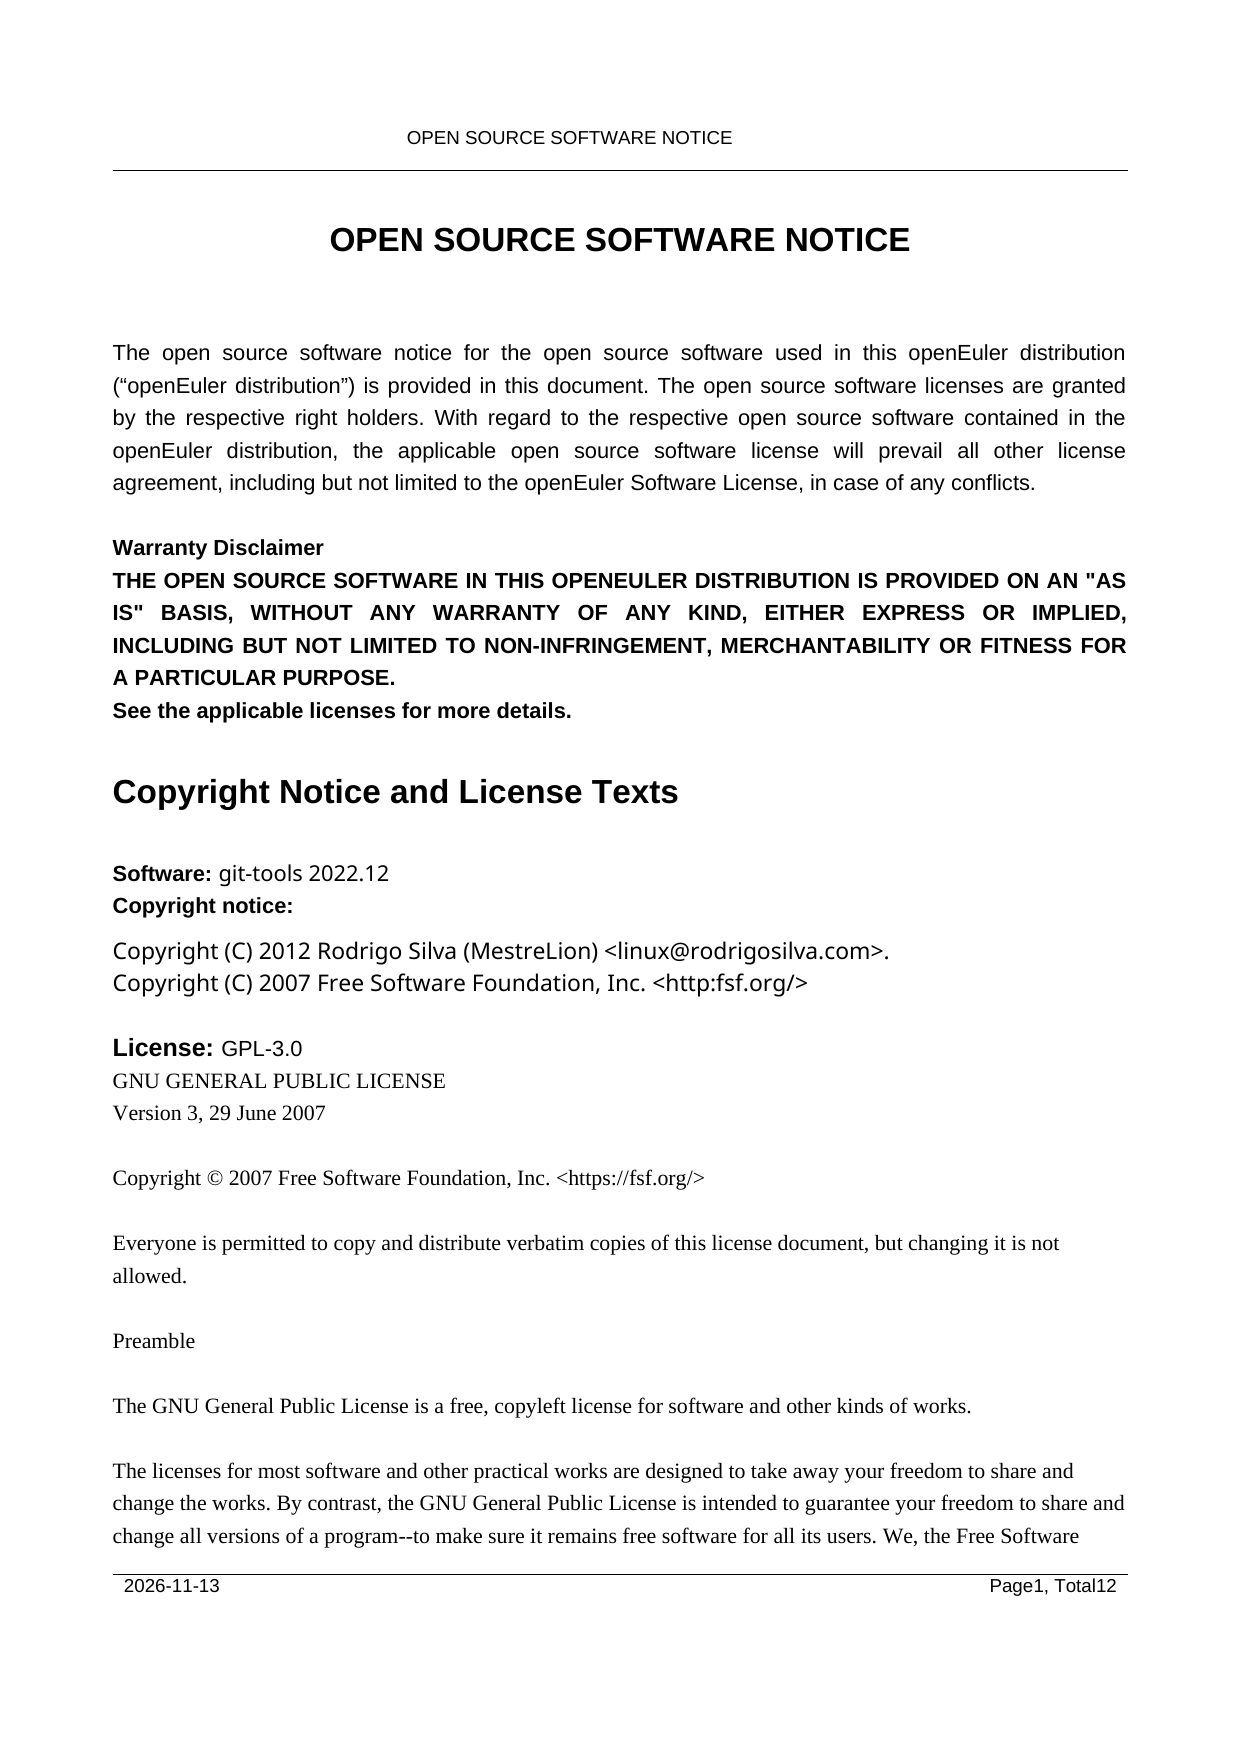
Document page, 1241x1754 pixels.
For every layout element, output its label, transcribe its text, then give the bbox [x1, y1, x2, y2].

text Copyright notice: [112, 889, 1128, 921]
text OPEN SOURCE SOFTWARE NOTICE [112, 206, 1128, 271]
text Copyright Notice and License Texts [112, 759, 1128, 824]
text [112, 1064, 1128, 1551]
text THE OPEN SOURCE SOFTWARE IN THIS OPENEULER DISTRIBUTION IS PROVIDED ON AN "AS IS" BASIS, WITHOUT ANY WARRANTY OF ANY KIND, EITHER EXPRESS OR IMPLIED, INCLUDING BUT NOT LIMITED TO NON-INFRINGEMENT, MERCHANTABILITY OR FITNESS FOR A PARTICULAR PURPOSE. See the applicable licenses for more details. [112, 564, 1128, 726]
text Warranty Disclaimer [112, 531, 1128, 564]
text The open source software notice for the open source software used in this openEuler distribution (“openEuler distribution”) is provided in this document. The open source software licenses are granted by the respective right holders. With regard to the respective open source software contained in the openEuler distribution, the applicable open source software license will prevail all other license agreement, including but not limited to the openEuler Software License, in case of any conflicts. [112, 336, 1128, 499]
title Software: git-tools 2022.12 [112, 856, 1128, 889]
text License: GPL-3.0 [112, 1031, 1128, 1064]
text Copyright (C) 2012 Rodrigo Silva (MestreLion) <linux@rodrigosilva.com>. Copyright (C) 2007 Free Software Foundation, Inc. <http:fsf.org/> [112, 934, 1128, 1031]
